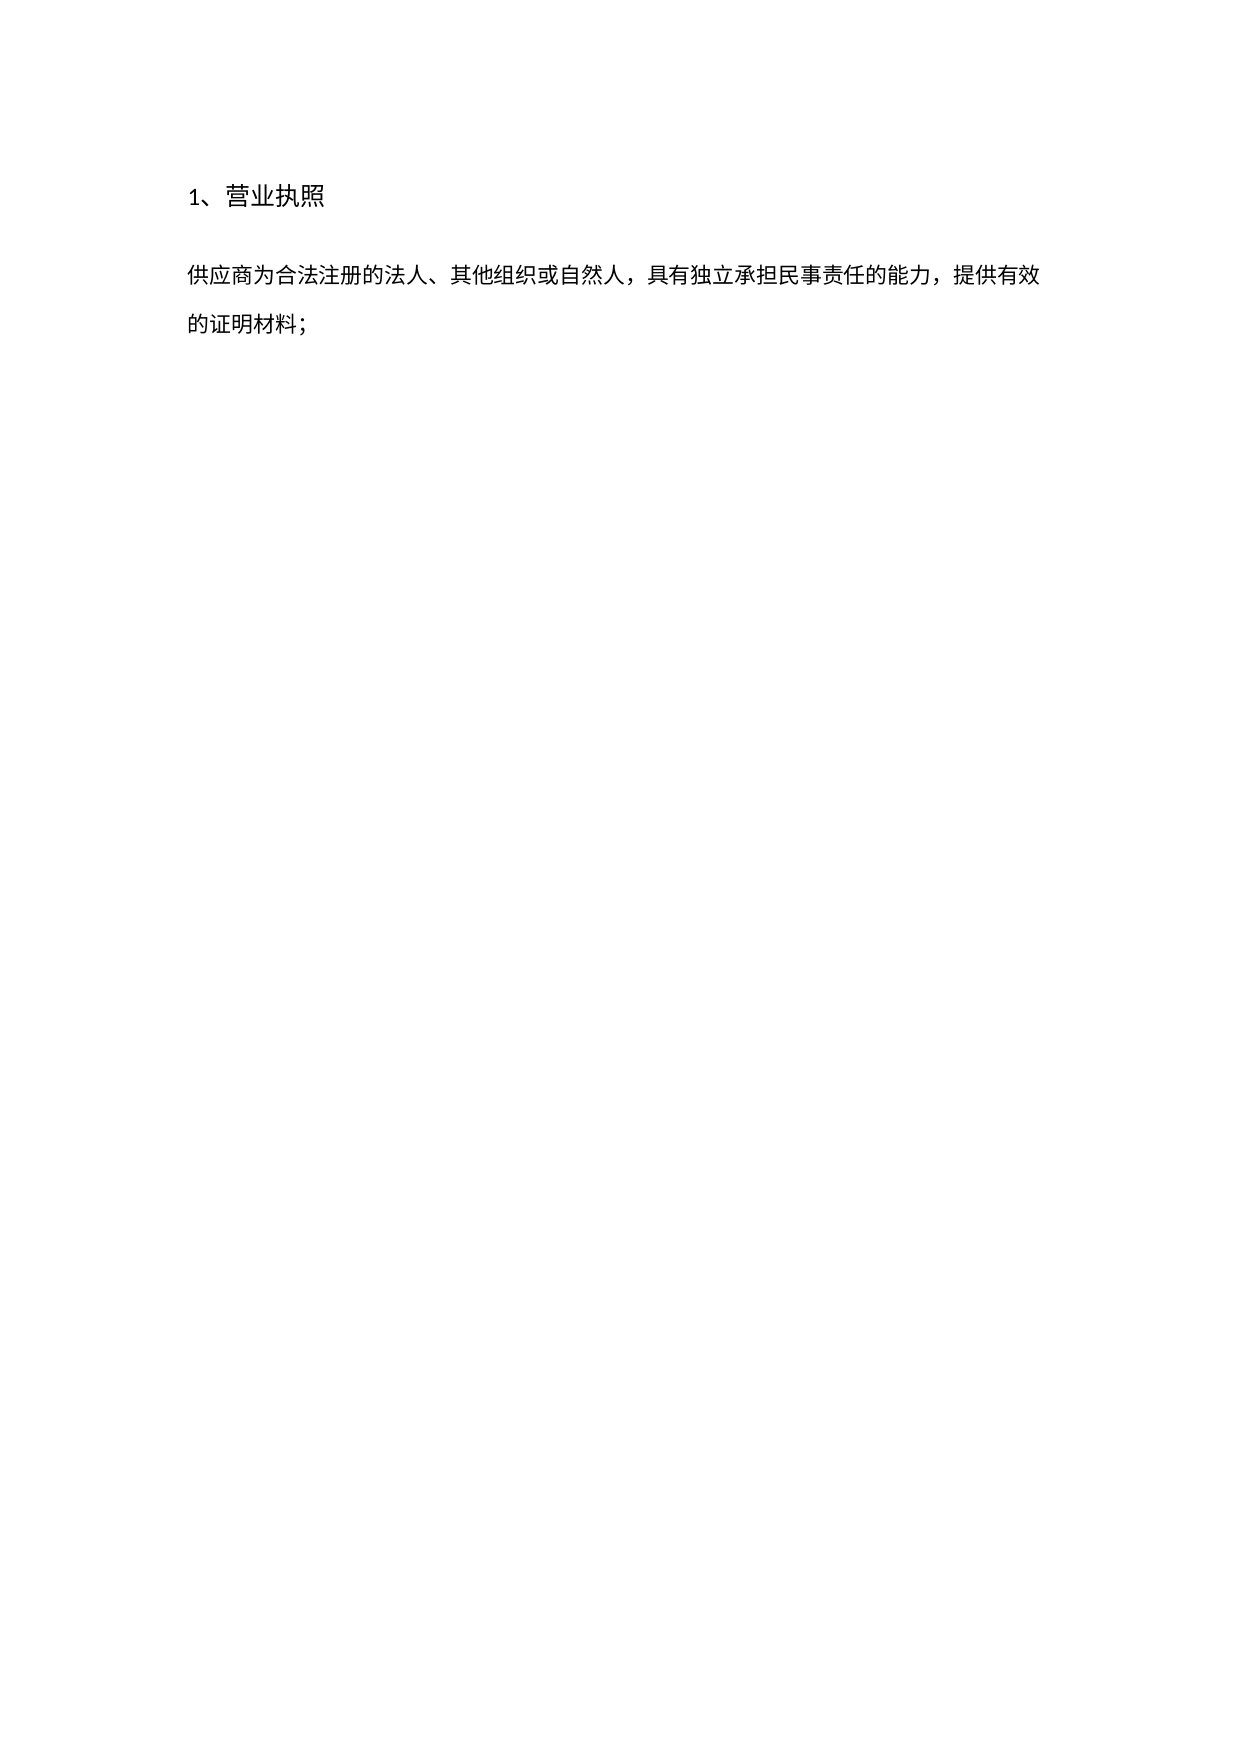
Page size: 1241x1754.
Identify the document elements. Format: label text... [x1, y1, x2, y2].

list 营业执照 [187, 162, 1053, 227]
text 供应商为合法注册的法人、其他组织或自然人，具有独立承担民事责任的能力，提供有效的证明材料； [187, 258, 1053, 339]
